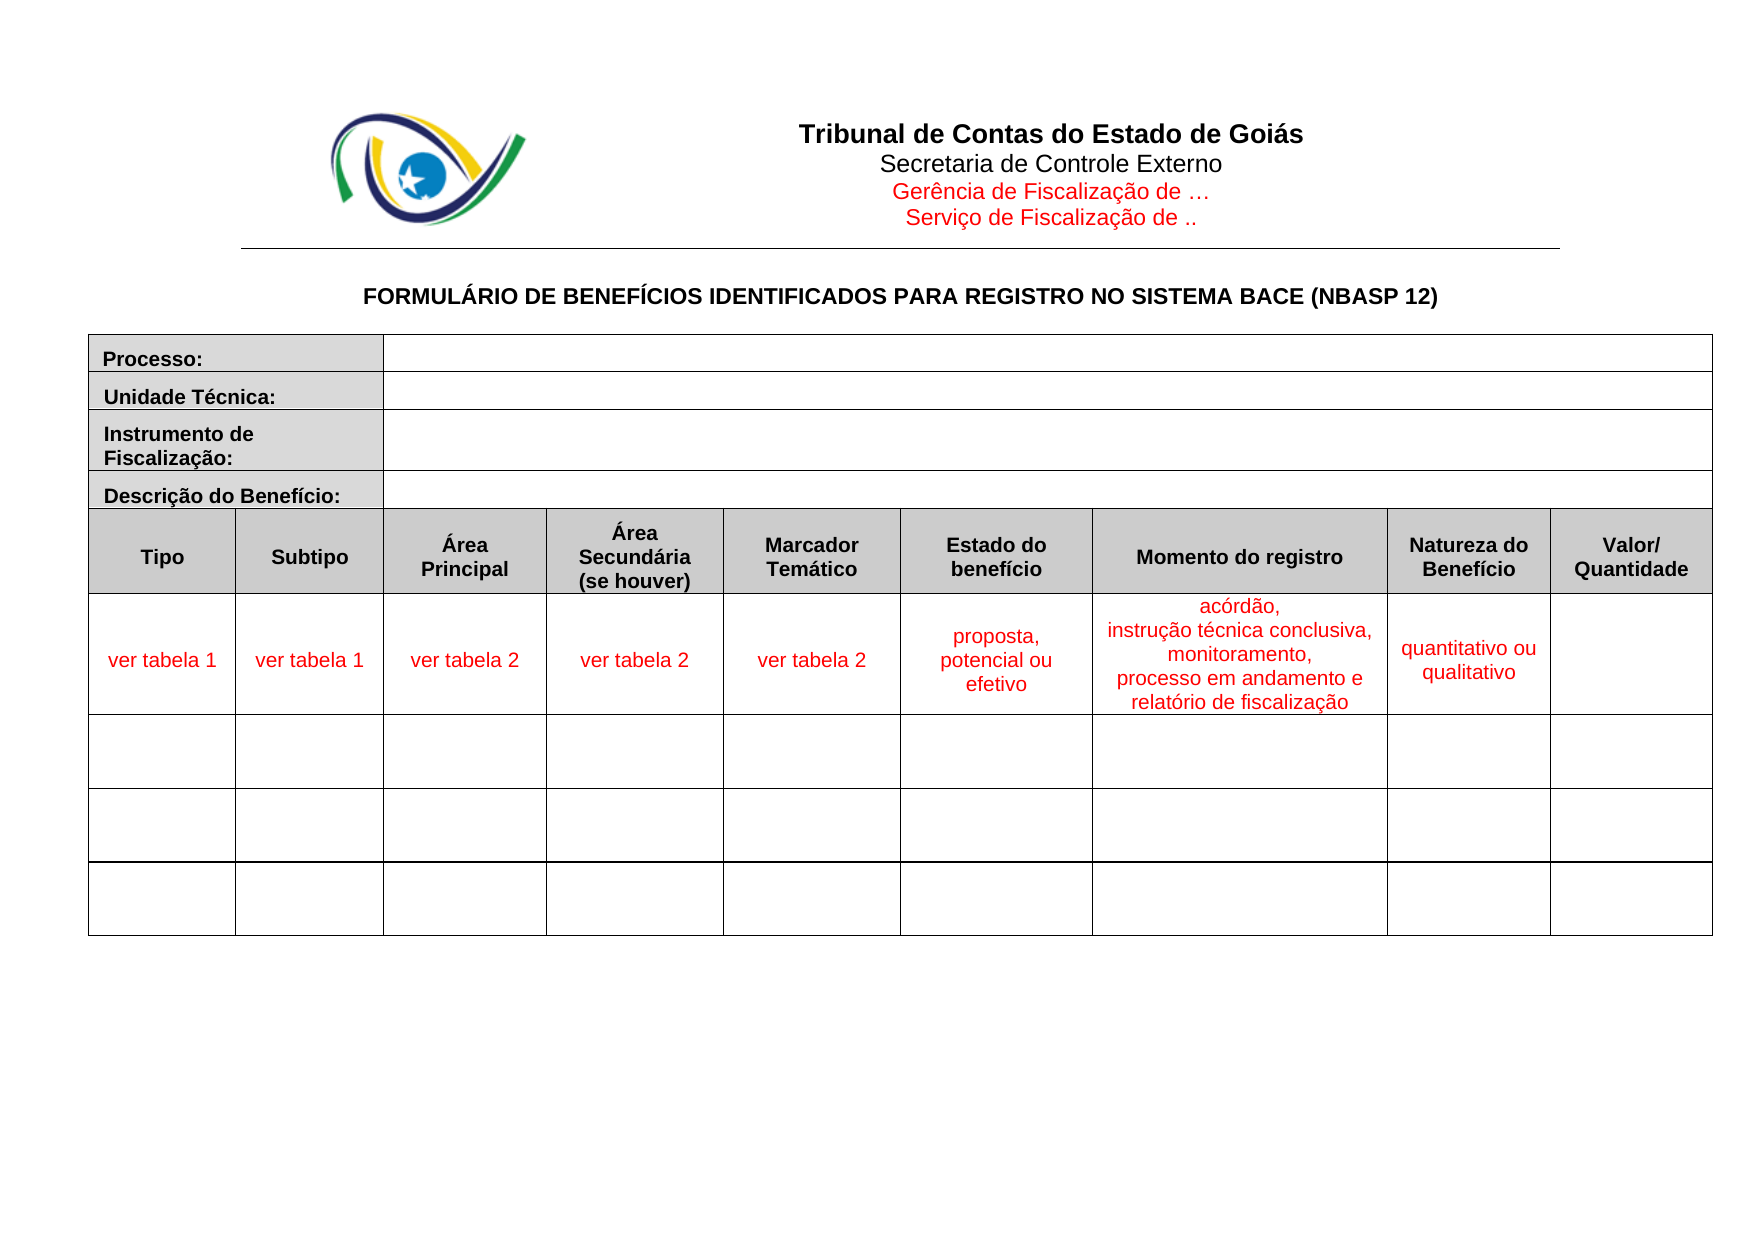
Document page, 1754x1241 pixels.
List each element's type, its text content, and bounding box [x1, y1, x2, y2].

table_cell [1093, 789, 1387, 861]
table_cell [1551, 715, 1712, 787]
table_header Processo: [89, 335, 383, 371]
table_cell [1093, 863, 1387, 935]
table_cell [89, 789, 235, 861]
table_cell [384, 410, 1712, 470]
table_cell [547, 863, 723, 935]
table_cell ver tabela 1 [89, 594, 235, 714]
table_cell [384, 471, 1712, 507]
table_cell [547, 789, 723, 861]
table_cell Área Secundária (se houver) [547, 509, 723, 593]
table_cell [1388, 863, 1550, 935]
table_cell Unidade Técnica: [89, 372, 383, 408]
table_cell [1388, 715, 1550, 787]
table_cell Momento do registro [1093, 509, 1387, 593]
text FORMULÁRIO DE BENEFÍCIOS IDENTIFICADOS PARA REGISTRO NO SISTEMA BACE (NBASP 12) [177, 283, 1624, 309]
table_cell Subtipo [236, 509, 383, 593]
table_cell Estado do benefício [901, 509, 1092, 593]
table_cell [1551, 789, 1712, 861]
table_cell [384, 789, 546, 861]
table_cell ver tabela 2 [384, 594, 546, 714]
table_cell Área Principal [384, 509, 546, 593]
table_cell [89, 715, 235, 787]
table_cell Marcador Temático [724, 509, 900, 593]
table_cell quantitativo ou qualitativo [1388, 594, 1550, 714]
table_cell [901, 789, 1092, 861]
table_cell [384, 863, 546, 935]
table_cell [724, 863, 900, 935]
table_header [384, 335, 1712, 371]
table_cell Tipo [89, 509, 235, 593]
table_cell [1551, 594, 1712, 714]
table_cell [1388, 789, 1550, 861]
table_cell [384, 715, 546, 787]
table_cell Natureza do Benefício [1388, 509, 1550, 593]
table_cell ver tabela 1 [236, 594, 383, 714]
table_cell Instrumento de Fiscalização: [89, 410, 383, 470]
table_cell [547, 715, 723, 787]
table_cell ver tabela 2 [724, 594, 900, 714]
table_cell [236, 715, 383, 787]
table_cell ver tabela 2 [547, 594, 723, 714]
table_cell [236, 789, 383, 861]
table_cell [384, 372, 1712, 408]
picture [323, 105, 532, 234]
table_cell acórdão, instrução técnica conclusiva, monitoramento, processo em andamento e relatório de fiscalização [1093, 594, 1387, 714]
table_cell [724, 789, 900, 861]
table_cell proposta, potencial ou efetivo [901, 594, 1092, 714]
table_cell [724, 715, 900, 787]
table_cell [89, 863, 235, 935]
table_cell [236, 863, 383, 935]
table_cell [1551, 863, 1712, 935]
table_cell Valor/ Quantidade [1551, 509, 1712, 593]
table_cell Descrição do Benefício: [89, 471, 383, 507]
table_cell [901, 863, 1092, 935]
table_cell [1093, 715, 1387, 787]
table_cell [901, 715, 1092, 787]
